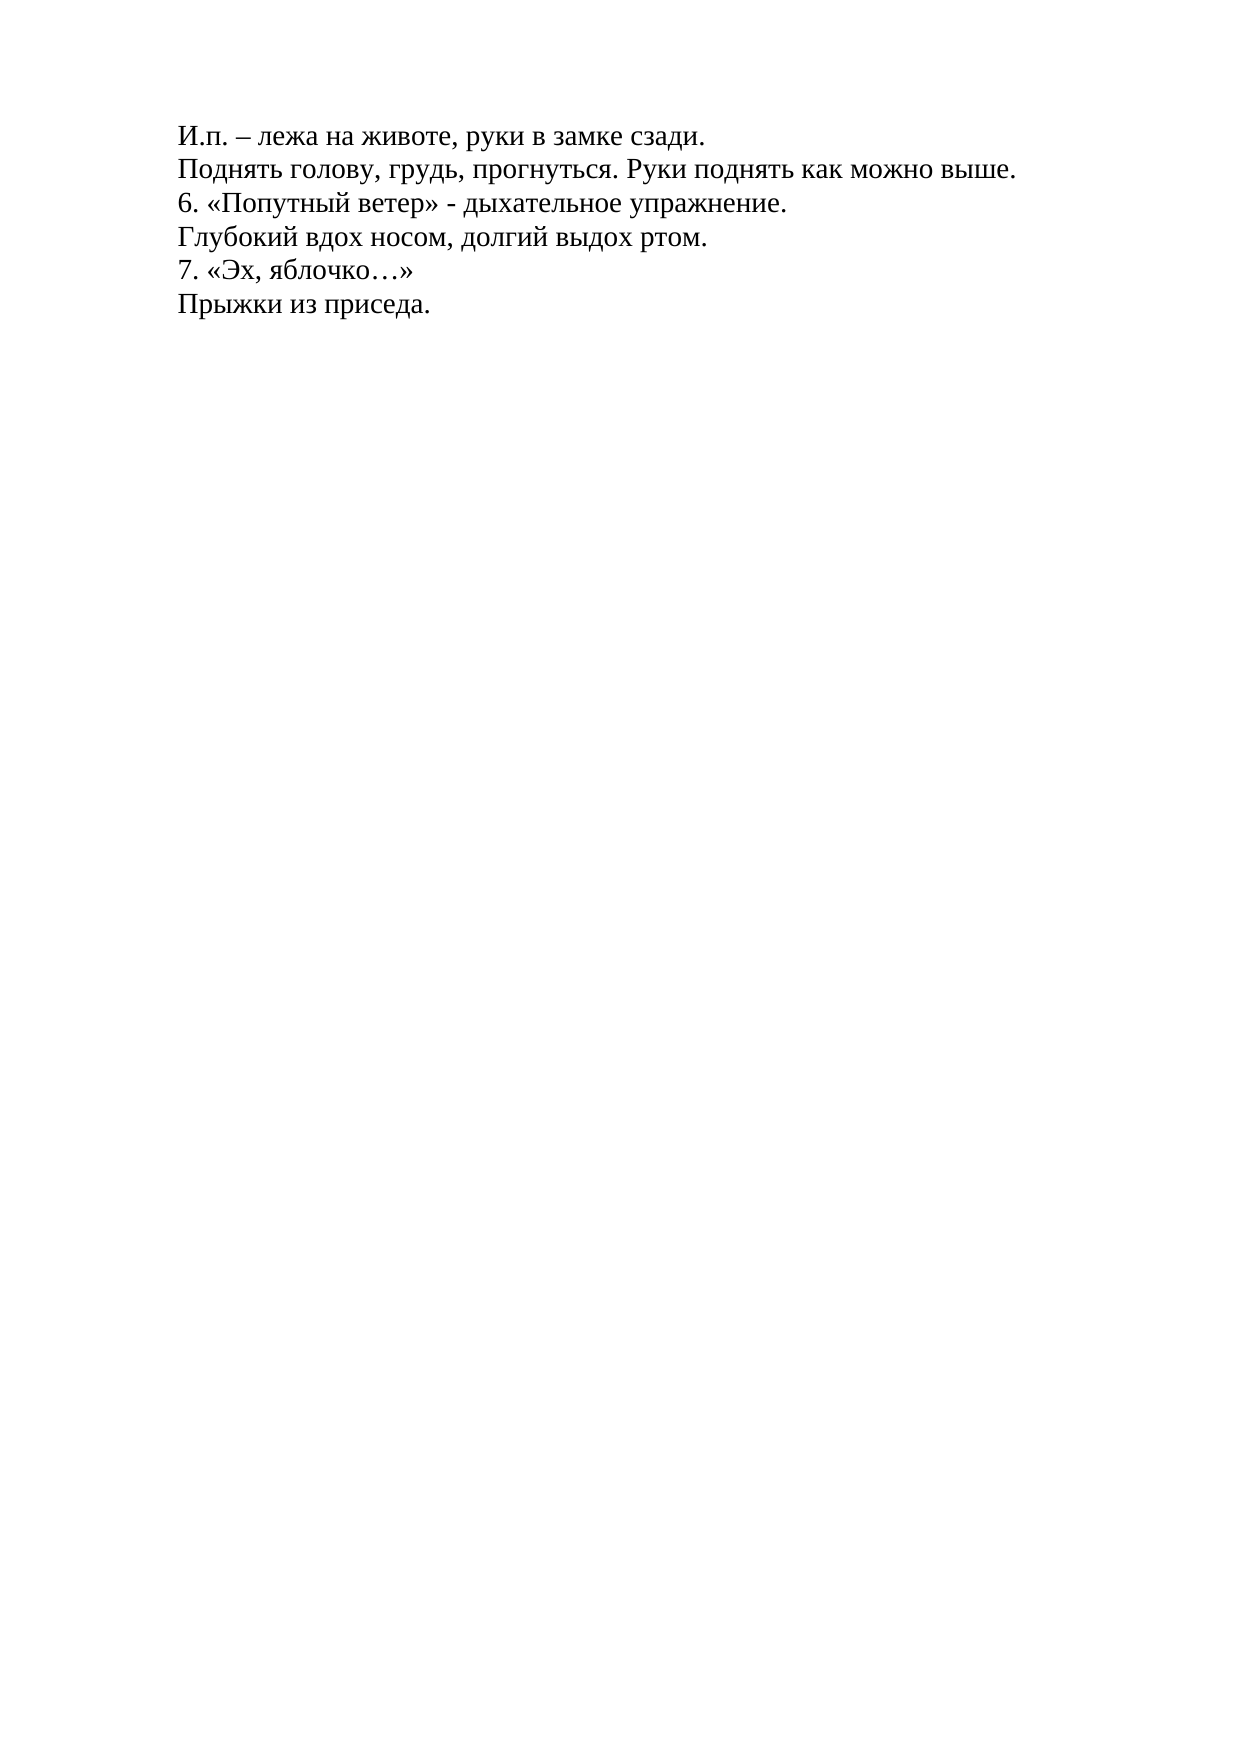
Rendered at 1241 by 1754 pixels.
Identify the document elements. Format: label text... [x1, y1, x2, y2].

text 7. «Эх, яблочко…» [177, 252, 1152, 286]
text Прыжки из приседа. [177, 286, 1152, 319]
text Поднять голову, грудь, прогнуться. Руки поднять как можно выше. [177, 152, 1152, 185]
text 6. «Попутный ветер» - дыхательное упражнение. [177, 185, 1152, 219]
text И.п. – лежа на животе, руки в замке сзади. [177, 118, 1152, 152]
text Глубокий вдох носом, долгий выдох ртом. [177, 219, 1152, 252]
